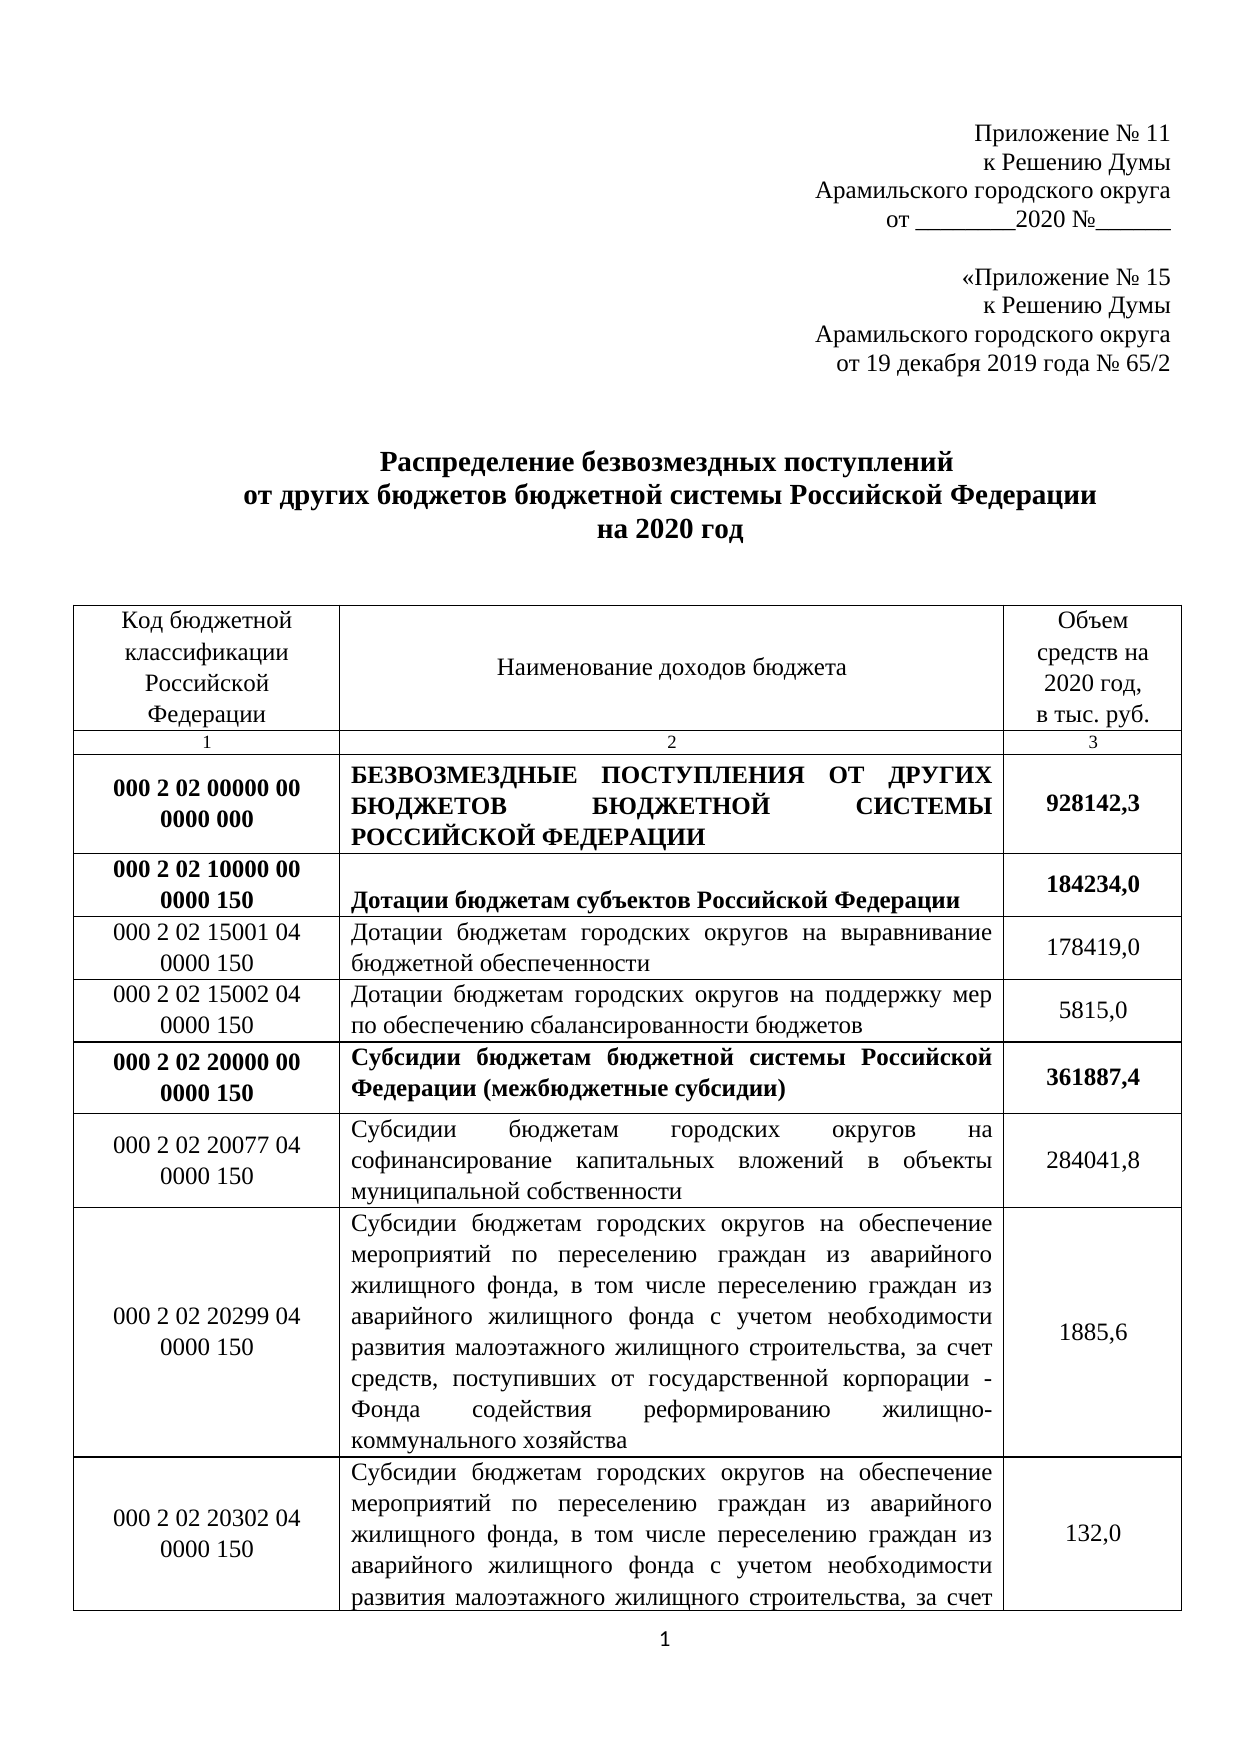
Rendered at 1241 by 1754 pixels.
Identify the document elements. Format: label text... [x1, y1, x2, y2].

table_cell 2 [340, 731, 1003, 754]
table_cell 284041,8 [1004, 1114, 1181, 1207]
table_cell 361887,4 [1004, 1043, 1181, 1113]
table_cell Объем средств на 2020 год, в тыс. руб. [1004, 606, 1181, 729]
table_cell 000 2 02 20000 00 0000 150 [74, 1043, 339, 1113]
table_header Приложение № 11 к Решению Думы Арамильского городского округа от ________2020 №______ «Приложение № 15 к Решению Думы Арамильского городского округа от 19 декабря 2019 года № 65/2 Распределение безвозмездных поступлений от других бюджетов бюджетной системы Российской Федерации на 2020 год [151, 118, 1182, 604]
table_cell 000 2 02 20299 04 0000 150 [74, 1208, 339, 1456]
table_cell 3 [1004, 731, 1181, 754]
table_cell Код бюджетной классификации Российской Федерации [74, 606, 339, 729]
table_cell 178419,0 [1004, 917, 1181, 978]
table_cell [340, 1458, 1003, 1610]
table_cell 184234,0 [1004, 854, 1181, 916]
table_cell Дотации бюджетам городских округов на выравнивание бюджетной обеспеченности [340, 917, 1003, 978]
table_cell Наименование доходов бюджета [340, 606, 1003, 729]
table_cell БЕЗВОЗМЕЗДНЫЕ ПОСТУПЛЕНИЯ ОТ ДРУГИХ БЮДЖЕТОВ БЮДЖЕТНОЙ СИСТЕМЫ РОССИЙСКОЙ ФЕДЕРАЦИИ [340, 755, 1003, 853]
table_cell 5815,0 [1004, 980, 1181, 1041]
table_cell Дотации бюджетам субъектов Российской Федерации [340, 854, 1003, 916]
table_cell 000 2 02 15002 04 0000 150 [74, 980, 339, 1041]
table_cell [74, 1458, 339, 1610]
table_cell 000 2 02 15001 04 0000 150 [74, 917, 339, 978]
table_cell Субсидии бюджетам бюджетной системы Российской Федерации (межбюджетные субсидии) [340, 1043, 1003, 1113]
table_cell 000 2 02 10000 00 0000 150 [74, 854, 339, 916]
table_cell Субсидии бюджетам городских округов на обеспечение мероприятий по переселению граждан из аварийного жилищного фонда, в том числе переселению граждан из аварийного жилищного фонда с учетом необходимости развития малоэтажного жилищного строительства, за счет средств, поступивших от государственной корпорации - Фонда содействия реформированию жилищно-коммунального хозяйства [340, 1208, 1003, 1456]
table_cell 000 2 02 20077 04 0000 150 [74, 1114, 339, 1207]
table_cell Субсидии бюджетам городских округов на софинансирование капитальных вложений в объекты муниципальной собственности [340, 1114, 1003, 1207]
table_cell 1 [74, 731, 339, 754]
table_cell 928142,3 [1004, 755, 1181, 853]
table_cell 000 2 02 00000 00 0000 000 [74, 755, 339, 853]
table_cell 132,0 [1004, 1458, 1181, 1610]
table_cell Дотации бюджетам городских округов на поддержку мер по обеспечению сбалансированности бюджетов [340, 980, 1003, 1041]
table_cell 1885,6 [1004, 1208, 1181, 1456]
